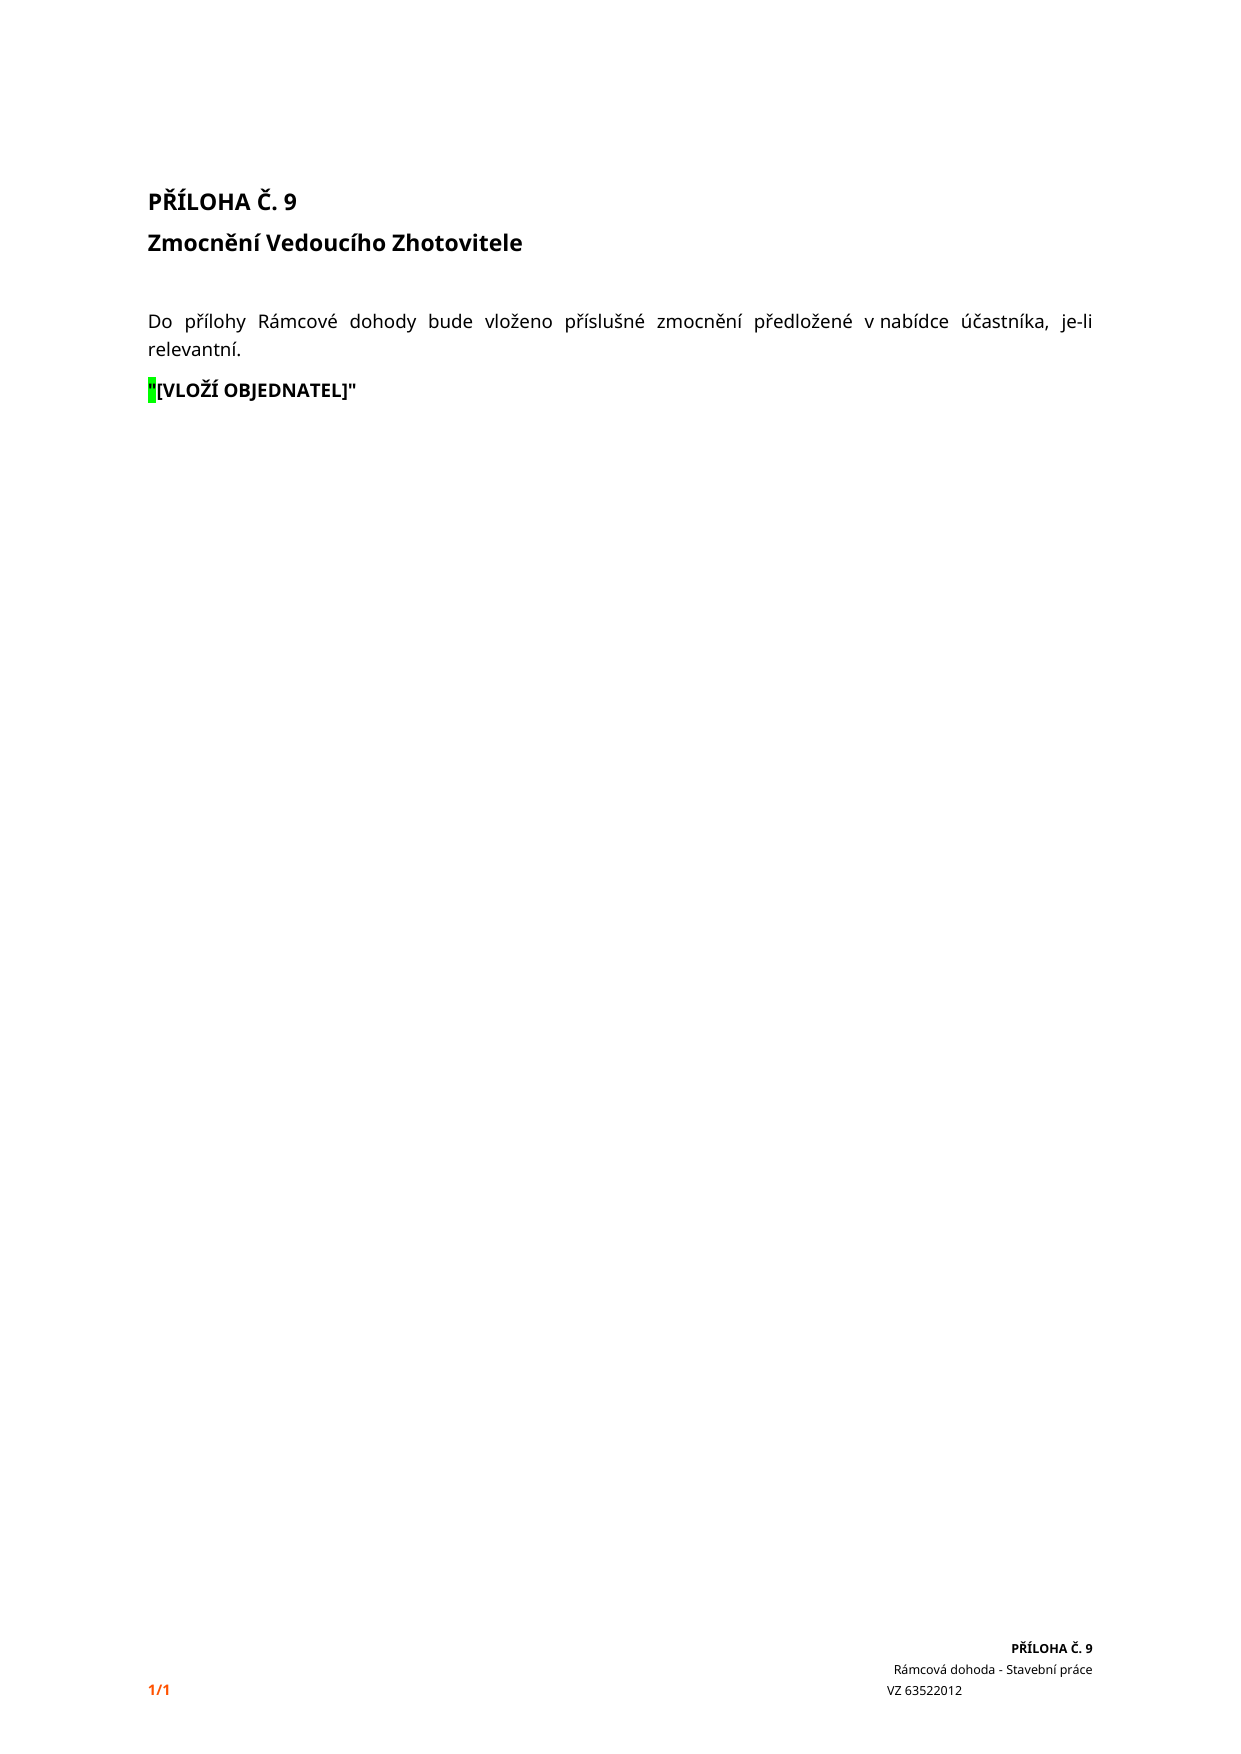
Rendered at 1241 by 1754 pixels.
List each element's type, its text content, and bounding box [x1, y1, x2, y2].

text Do přílohy Rámcové dohody bude vloženo příslušné zmocnění předložené v nabídce účastníka, je-li relevantní. [148, 309, 1093, 362]
text Zmocnění Vedoucího Zhotovitele [148, 228, 1093, 258]
text Příloha č. 9 [148, 187, 1093, 216]
